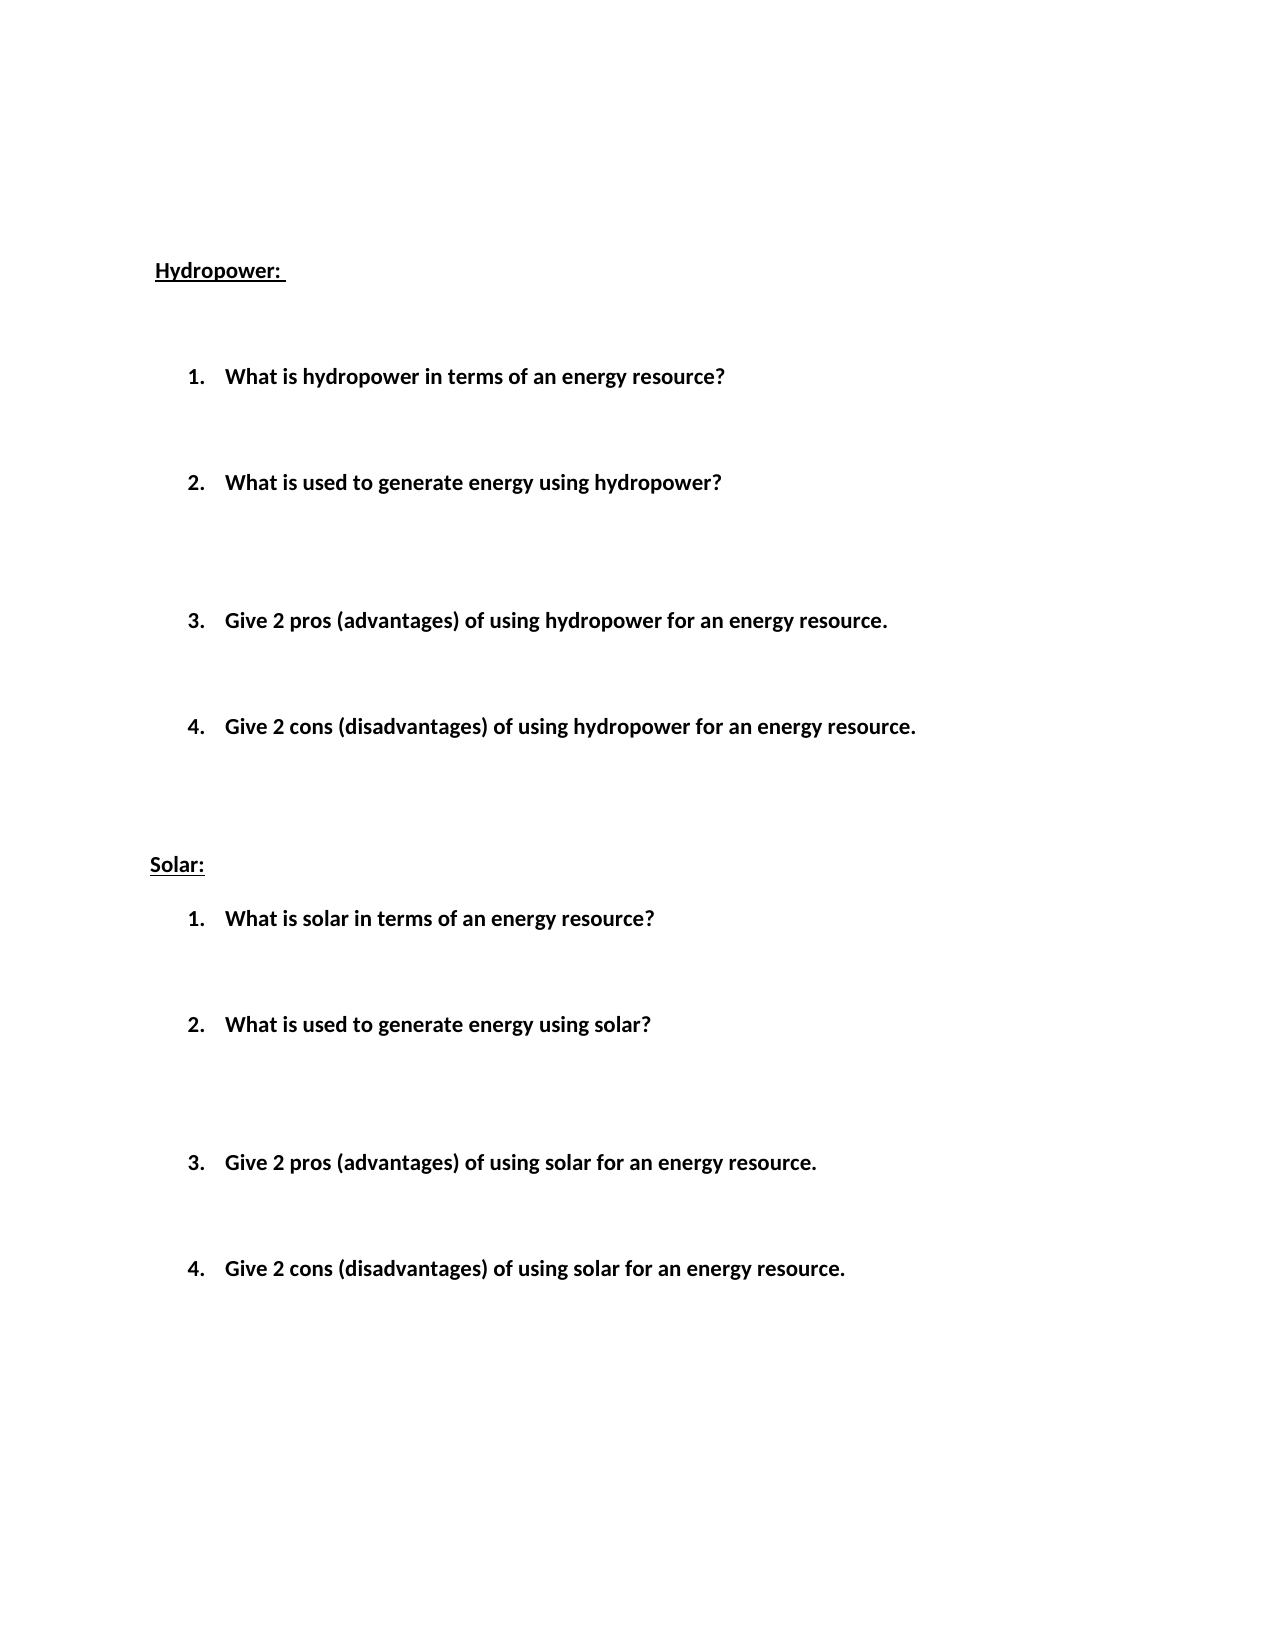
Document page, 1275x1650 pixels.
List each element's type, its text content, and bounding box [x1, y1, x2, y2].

list What is used to generate energy using hydropower? [187, 468, 1125, 496]
text Solar: [150, 851, 1125, 879]
list What is solar in terms of an energy resource? [187, 904, 1125, 932]
list Give 2 pros (advantages) of using solar for an energy resource. [187, 1148, 1125, 1176]
text Hydropower: [150, 256, 1125, 284]
list Give 2 cons (disadvantages) of using hydropower for an energy resource. [187, 712, 1125, 740]
list What is used to generate energy using solar? [187, 1010, 1125, 1038]
list Give 2 pros (advantages) of using hydropower for an energy resource. [187, 606, 1125, 634]
list Give 2 cons (disadvantages) of using solar for an energy resource. [187, 1254, 1125, 1282]
list What is hydropower in terms of an energy resource? [187, 362, 1125, 390]
